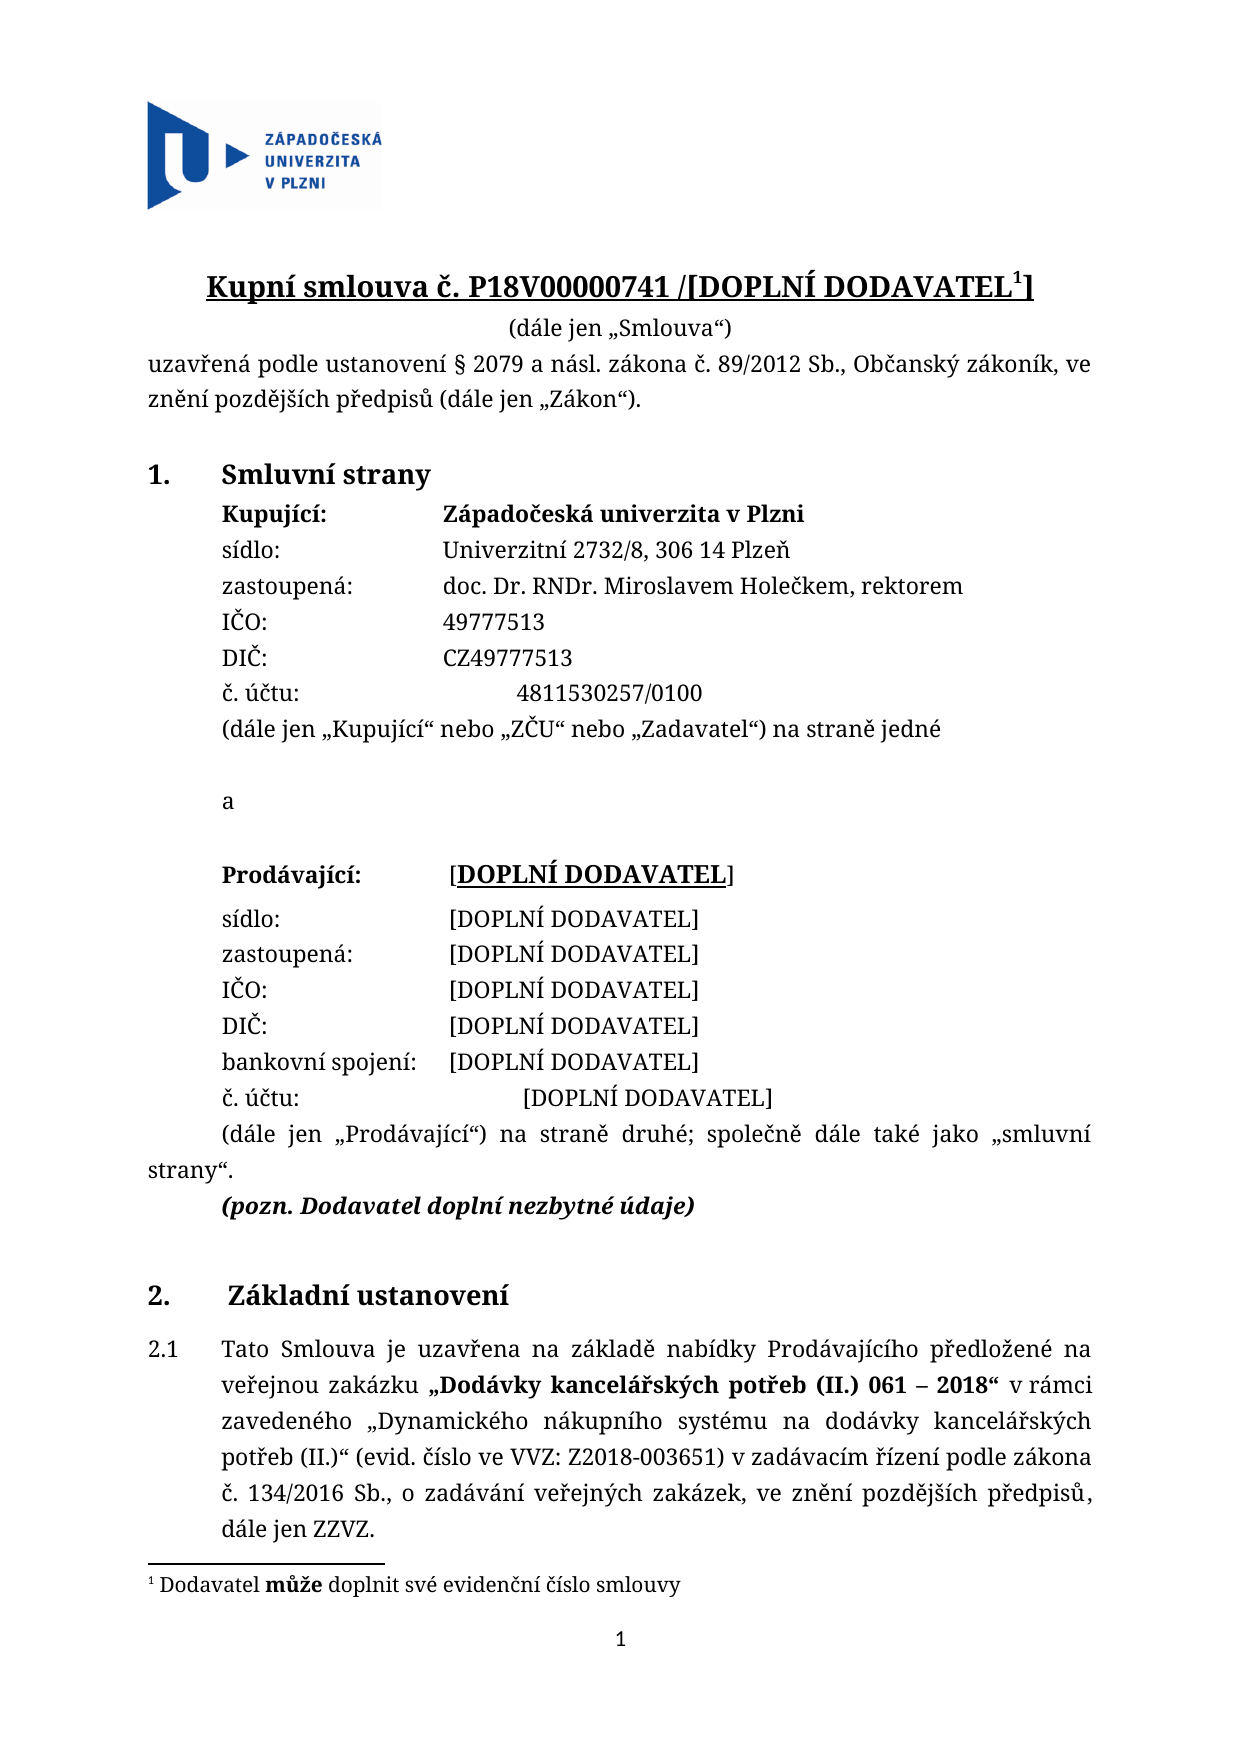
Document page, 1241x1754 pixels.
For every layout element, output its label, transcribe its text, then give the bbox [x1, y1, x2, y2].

text zastoupená: [DOPLNÍ DODAVATEL] [222, 938, 1092, 970]
text Prodávající: [DOPLNÍ DODAVATEL] [148, 857, 1092, 891]
text sídlo: [DOPLNÍ DODAVATEL] [222, 902, 1092, 934]
text uzavřená podle ustanovení § 2079 a násl. zákona č. 89/2012 Sb., Občanský zákoník, ve znění pozdějších předpisů (dále jen „Zákon“). [148, 347, 1092, 415]
text zastoupená: doc. Dr. RNDr. Miroslavem Holečkem, rektorem [222, 569, 1092, 601]
text bankovní spojení: [DOPLNÍ DODAVATEL] [148, 1046, 1092, 1077]
text č. účtu: [DOPLNÍ DODAVATEL] [222, 1082, 1092, 1113]
text (dále jen „Smlouva“) [148, 312, 1092, 343]
text IČO: [DOPLNÍ DODAVATEL] [222, 974, 1092, 1006]
text 1. Smluvní strany [148, 455, 1092, 492]
picture [147, 101, 382, 210]
text (dále jen „Prodávající“) na straně druhé; společně dále také jako „smluvní strany“. [148, 1118, 1092, 1185]
text IČO: 49777513 [222, 606, 1092, 637]
text a [222, 785, 1092, 816]
text Kupní smlouva č. P18V00000741 /[DOPLNÍ DODAVATEL] [148, 266, 1092, 306]
text č. účtu: 4811530257/0100 [222, 677, 1092, 709]
text DIČ: CZ49777513 [222, 641, 1092, 673]
text (pozn. Dodavatel doplní nezbytné údaje) [148, 1190, 1092, 1221]
text Kupující: Západočeská univerzita v Plzni [222, 498, 1092, 529]
text sídlo: Univerzitní 2732/8, 306 14 Plzeň [222, 534, 1092, 565]
text DIČ: [DOPLNÍ DODAVATEL] [222, 1010, 1092, 1042]
text 2.1 Tato Smlouva je uzavřena na základě nabídky Prodávajícího předložené na veřejnou zakázku „Dodávky kancelářských potřeb (II.) 061 – 2018“ v rámci zavedeného „Dynamického nákupního systému na dodávky kancelářských potřeb (II.)“ (evid. číslo ve VVZ: Z2018-003651) v zadávacím řízení podle zákona č. 134/2016 Sb., o zadávání veřejných zakázek, ve znění pozdějších předpisů, dále jen ZZVZ. [148, 1333, 1092, 1544]
text (dále jen „Kupující“ nebo „ZČU“ nebo „Zadavatel“) na straně jedné [222, 713, 1092, 744]
text 2. Základní ustanovení [148, 1276, 1092, 1313]
